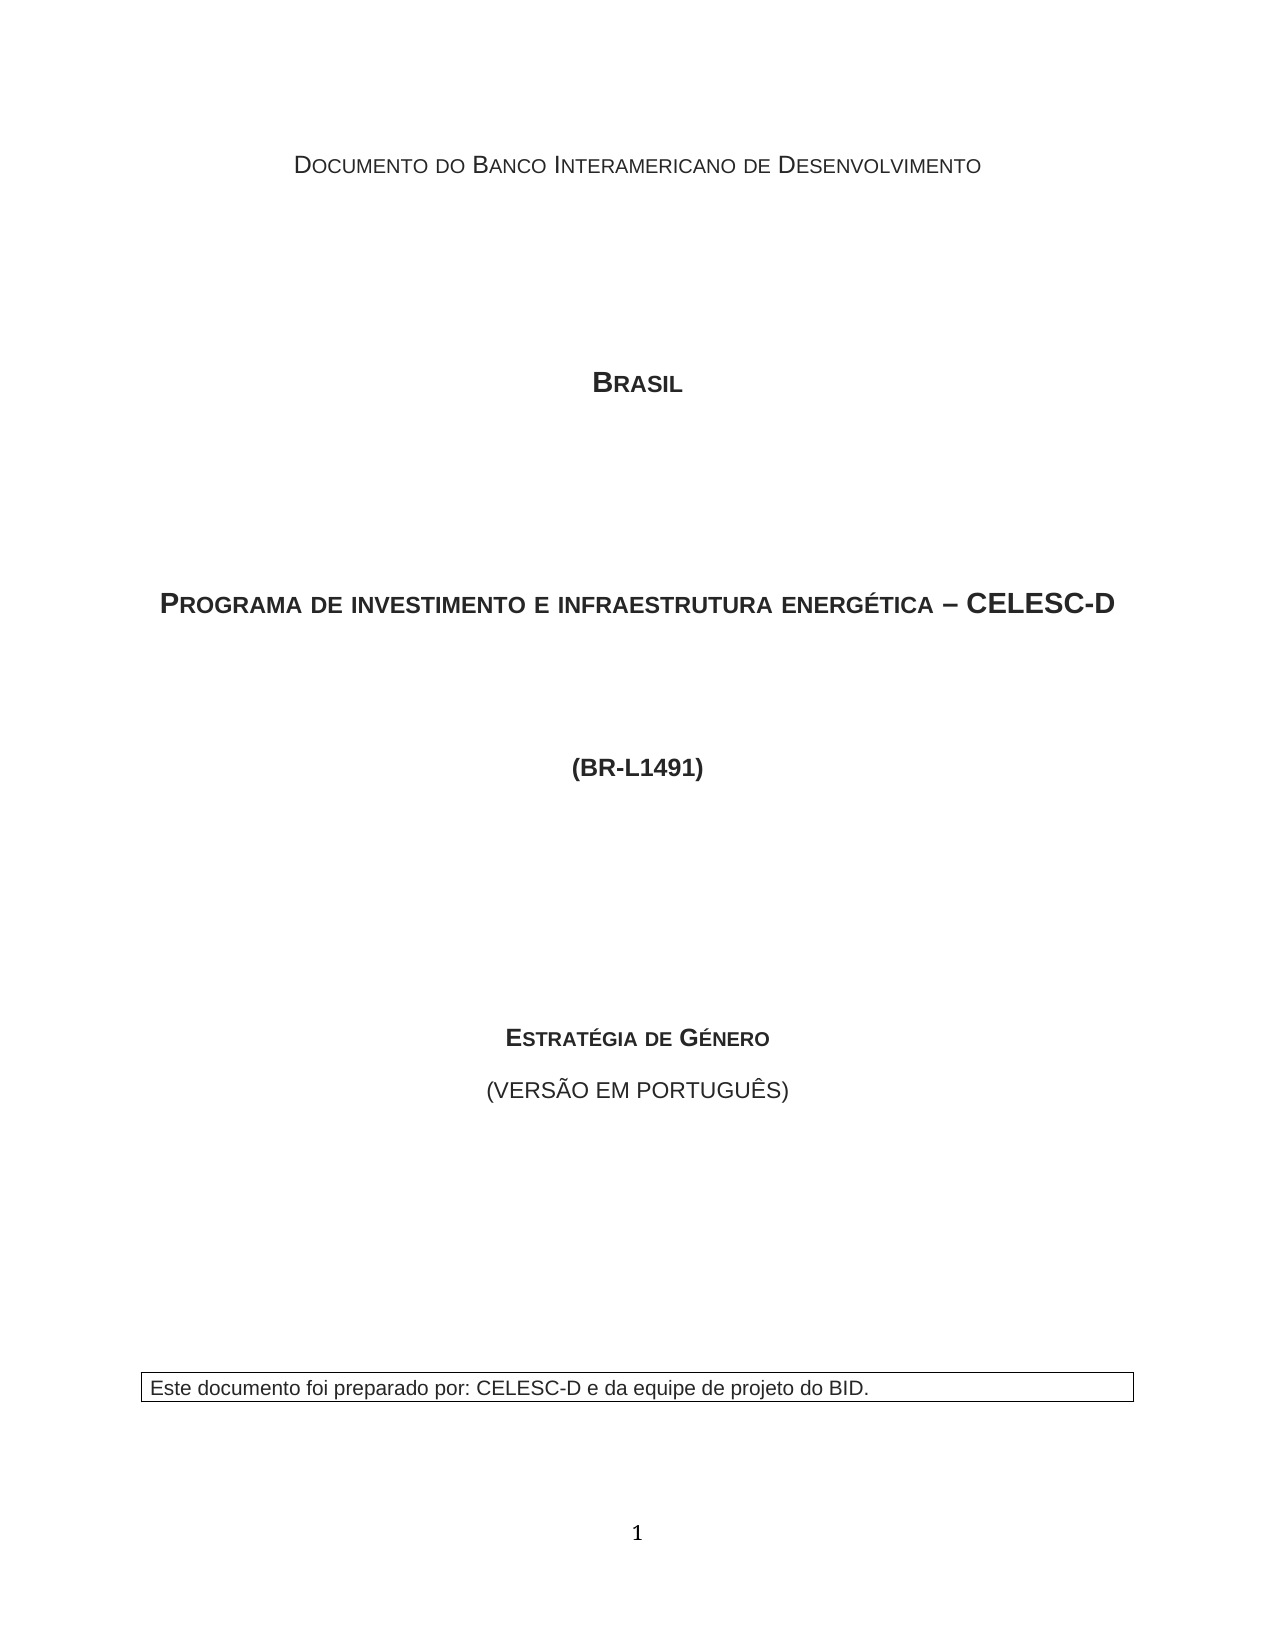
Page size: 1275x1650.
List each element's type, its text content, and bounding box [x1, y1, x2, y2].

text Documento do Banco Interamericano de Desenvolvimento [150, 150, 1125, 179]
text (versão em português) [150, 1077, 1125, 1103]
text Brasil [150, 365, 1125, 399]
text Estratégia de Género [150, 1023, 1125, 1051]
text (BR-L1491) [150, 753, 1125, 782]
text Programa de investimento e infraestrutura energética – CELESC-D [150, 586, 1125, 620]
text Este documento foi preparado por: CELESC-D e da equipe de projeto do BID. [142, 1373, 1133, 1401]
